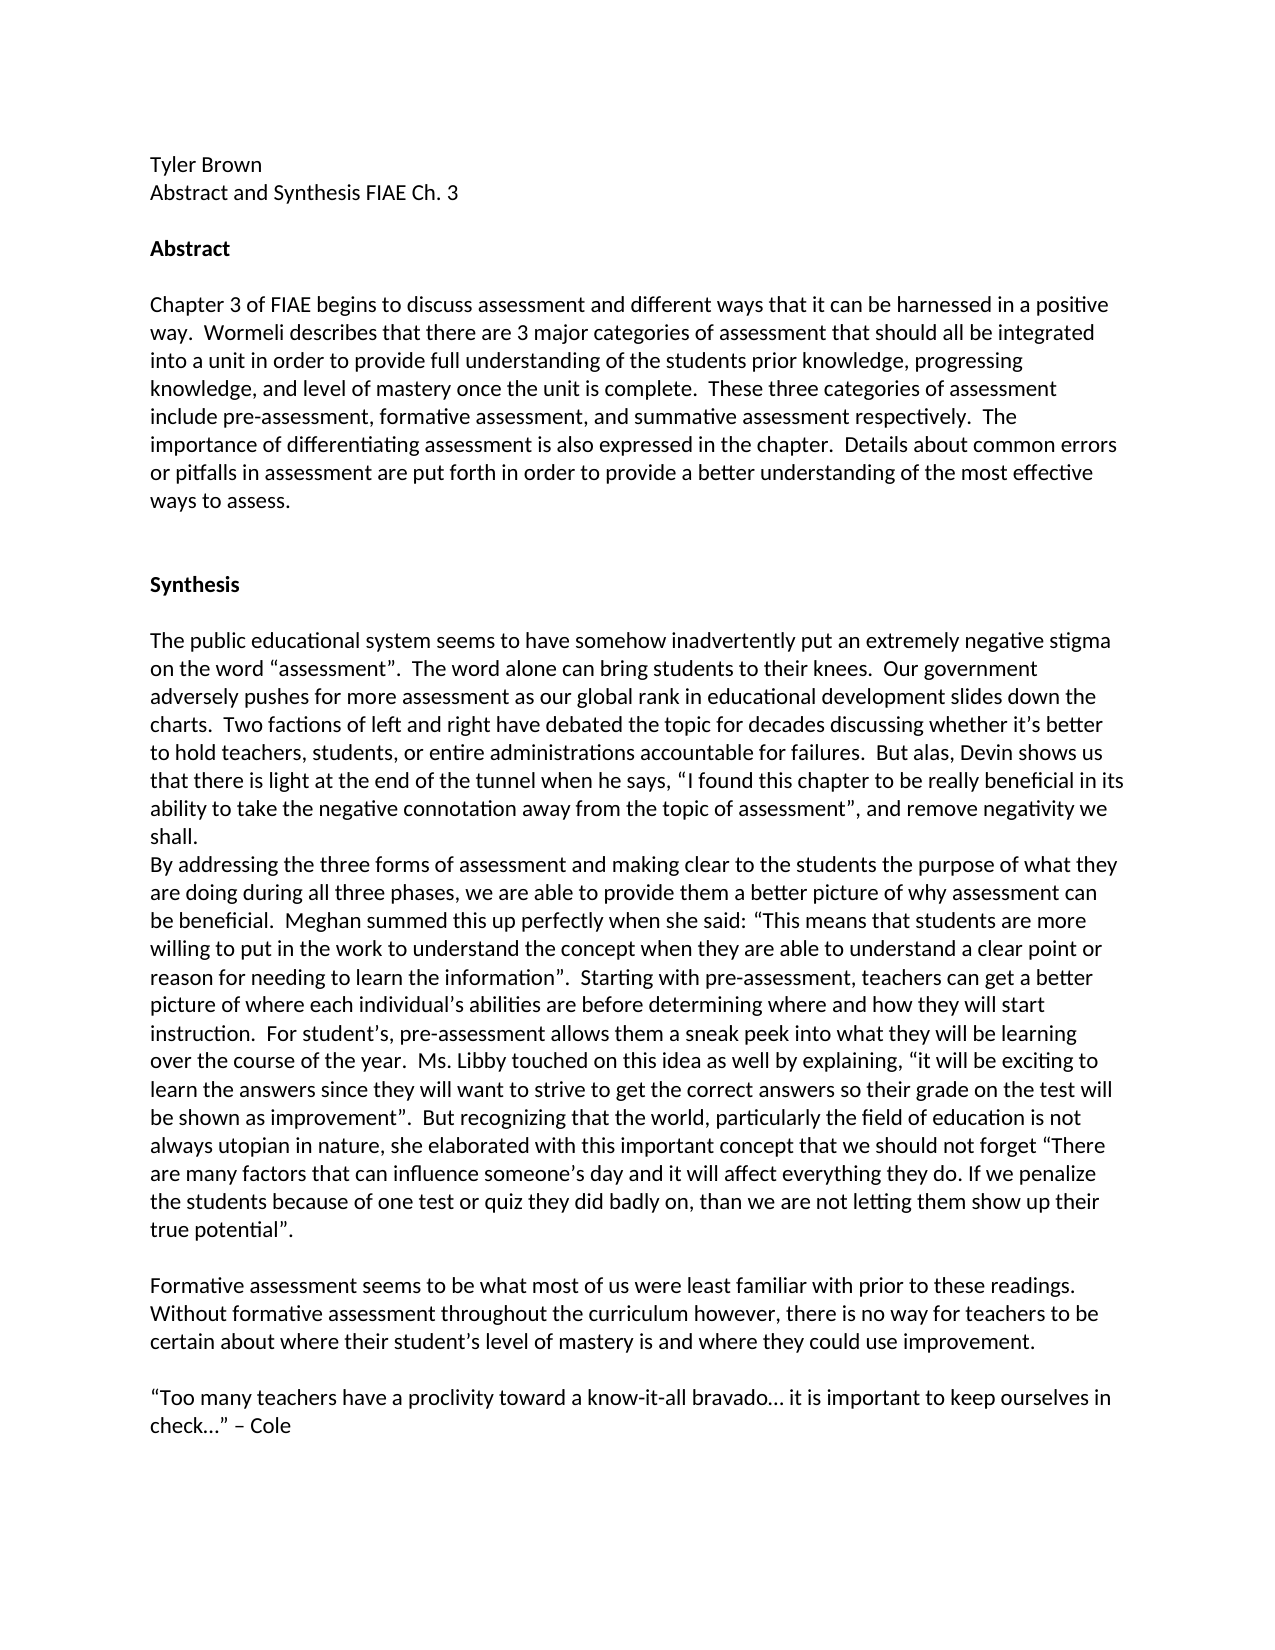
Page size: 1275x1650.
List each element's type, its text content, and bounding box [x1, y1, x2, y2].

text Tyler Brown [150, 150, 1125, 178]
text Synthesis [150, 570, 1125, 598]
text Abstract [150, 234, 1125, 262]
text By addressing the three forms of assessment and making clear to the students the purpose of what they are doing during all three phases, we are able to provide them a better picture of why assessment can be beneficial. Meghan summed this up perfectly when she said: “This means that students are more willing to put in the work to understand the concept when they are able to understand a clear point or reason for needing to learn the information”. Starting with pre-assessment, teachers can get a better picture of where each individual’s abilities are before determining where and how they will start instruction. For student’s, pre-assessment allows them a sneak peek into what they will be learning over the course of the year. Ms. Libby touched on this idea as well by explaining, “it will be exciting to learn the answers since they will want to strive to get the correct answers so their grade on the test will be shown as improvement”. But recognizing that the world, particularly the field of education is not always utopian in nature, she elaborated with this important concept that we should not forget “There are many factors that can influence someone’s day and it will affect everything they do. If we penalize the students because of one test or quiz they did badly on, than we are not letting them show up their true potential”. [150, 851, 1125, 1243]
text Formative assessment seems to be what most of us were least familiar with prior to these readings. Without formative assessment throughout the curriculum however, there is no way for teachers to be certain about where their student’s level of mastery is and where they could use improvement. [150, 1271, 1125, 1355]
text Chapter 3 of FIAE begins to discuss assessment and different ways that it can be harnessed in a positive way. Wormeli describes that there are 3 major categories of assessment that should all be integrated into a unit in order to provide full understanding of the students prior knowledge, progressing knowledge, and level of mastery once the unit is complete. These three categories of assessment include pre-assessment, formative assessment, and summative assessment respectively. The importance of differentiating assessment is also expressed in the chapter. Details about common errors or pitfalls in assessment are put forth in order to provide a better understanding of the most effective ways to assess. [150, 290, 1125, 514]
text Abstract and Synthesis FIAE Ch. 3 [150, 178, 1125, 206]
text “Too many teachers have a proclivity toward a know-it-all bravado… it is important to keep ourselves in check…” – Cole [150, 1383, 1125, 1439]
text The public educational system seems to have somehow inadvertently put an extremely negative stigma on the word “assessment”. The word alone can bring students to their knees. Our government adversely pushes for more assessment as our global rank in educational development slides down the charts. Two factions of left and right have debated the topic for decades discussing whether it’s better to hold teachers, students, or entire administrations accountable for failures. But alas, Devin shows us that there is light at the end of the tunnel when he says, “I found this chapter to be really beneficial in its ability to take the negative connotation away from the topic of assessment”, and remove negativity we shall. [150, 626, 1125, 851]
